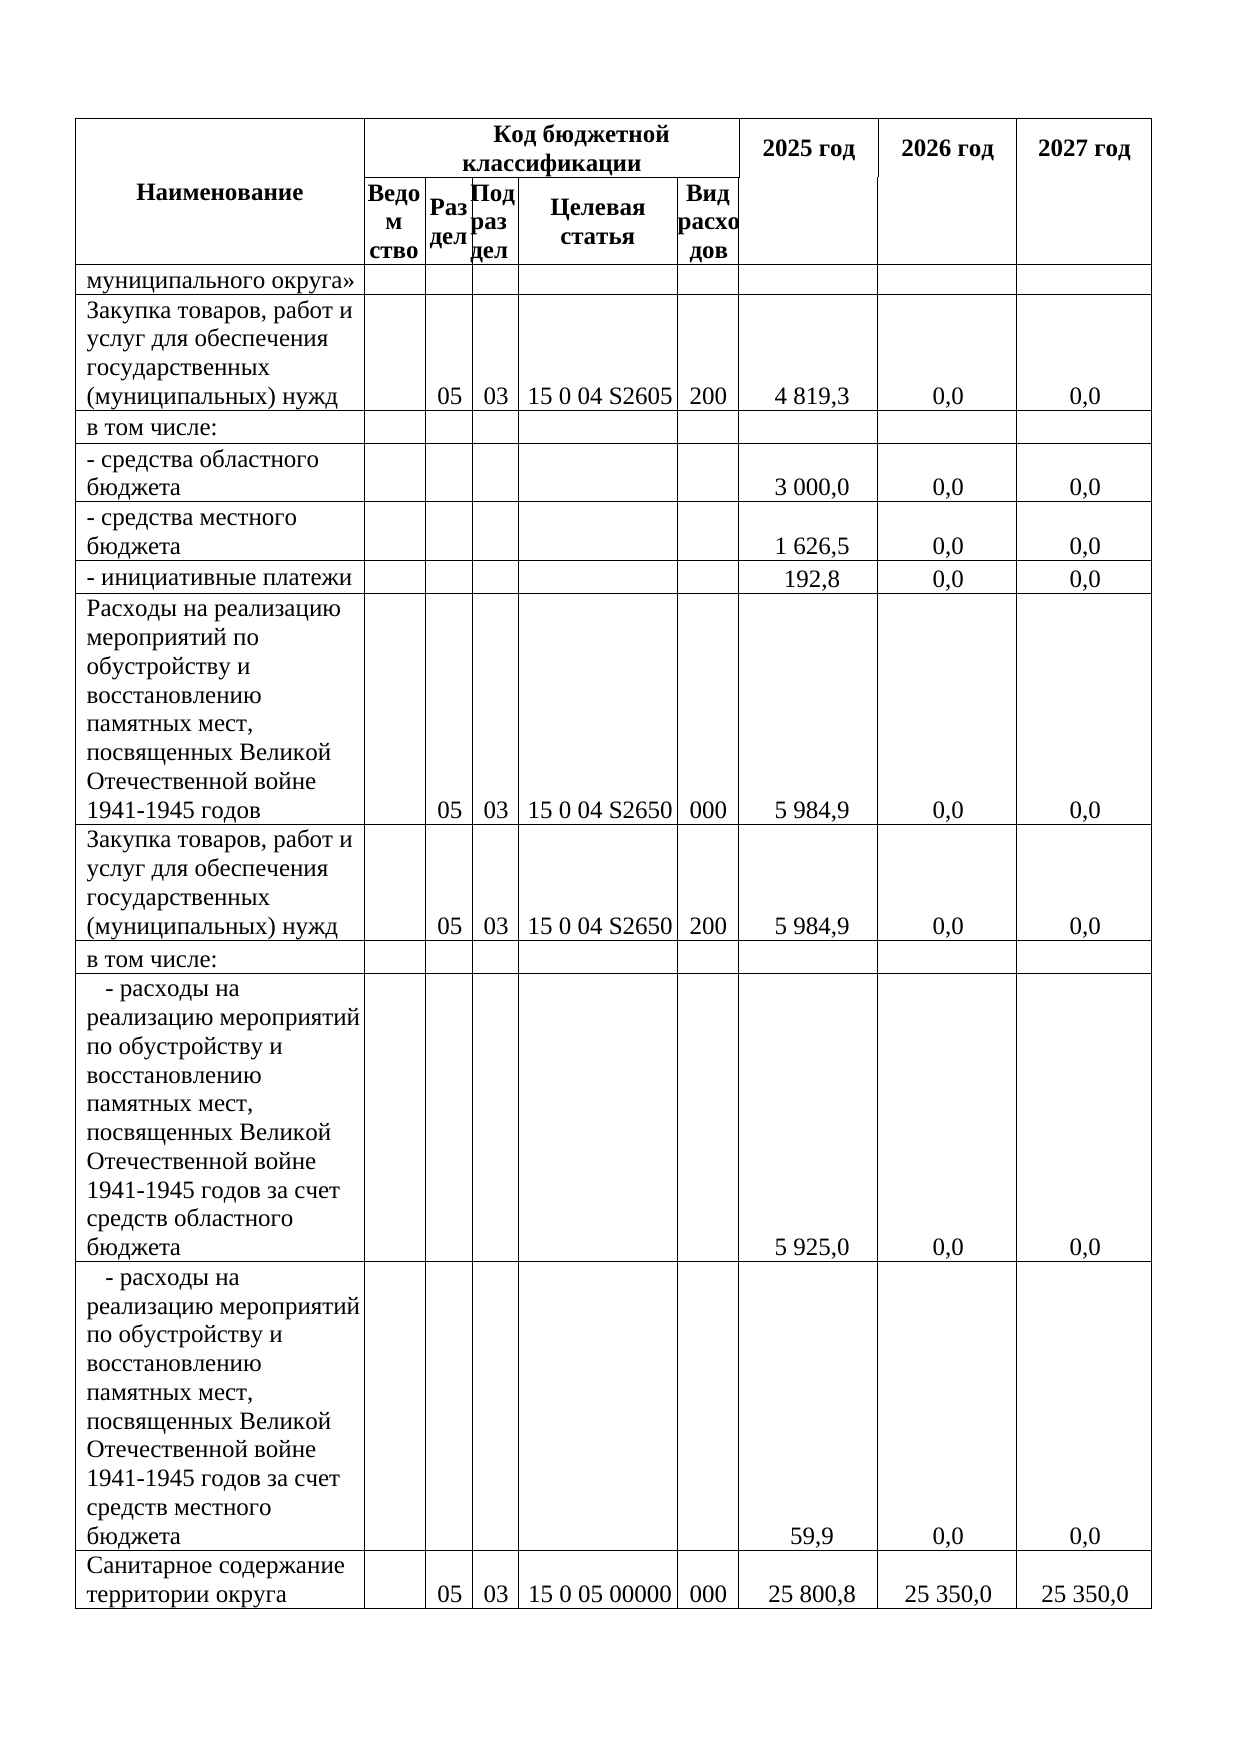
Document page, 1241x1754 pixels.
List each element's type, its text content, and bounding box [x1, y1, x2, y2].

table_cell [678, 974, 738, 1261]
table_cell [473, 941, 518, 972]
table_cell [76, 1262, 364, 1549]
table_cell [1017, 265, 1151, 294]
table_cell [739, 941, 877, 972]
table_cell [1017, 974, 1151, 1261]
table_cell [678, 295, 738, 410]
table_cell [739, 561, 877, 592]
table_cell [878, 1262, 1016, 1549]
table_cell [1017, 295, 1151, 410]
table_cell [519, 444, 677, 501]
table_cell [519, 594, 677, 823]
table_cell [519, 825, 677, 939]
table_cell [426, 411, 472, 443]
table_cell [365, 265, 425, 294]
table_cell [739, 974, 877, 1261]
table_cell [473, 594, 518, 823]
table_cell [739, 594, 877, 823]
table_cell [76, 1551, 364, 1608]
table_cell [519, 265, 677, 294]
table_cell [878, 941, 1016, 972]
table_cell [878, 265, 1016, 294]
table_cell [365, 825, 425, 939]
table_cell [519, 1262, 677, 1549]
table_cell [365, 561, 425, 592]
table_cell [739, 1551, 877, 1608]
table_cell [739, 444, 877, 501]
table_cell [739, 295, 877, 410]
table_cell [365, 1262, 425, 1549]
table_cell Вид расходов [678, 178, 738, 264]
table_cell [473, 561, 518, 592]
table_cell [739, 177, 877, 264]
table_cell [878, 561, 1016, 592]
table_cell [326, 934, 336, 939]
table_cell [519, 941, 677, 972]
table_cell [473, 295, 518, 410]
table_cell Раз дел [426, 178, 472, 264]
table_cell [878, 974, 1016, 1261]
table_cell Целевая статья [519, 178, 677, 264]
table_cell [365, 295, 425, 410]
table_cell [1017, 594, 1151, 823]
table_cell [1017, 177, 1151, 264]
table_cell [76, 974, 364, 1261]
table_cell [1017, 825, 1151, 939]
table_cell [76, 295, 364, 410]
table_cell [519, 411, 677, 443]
table_header 2025 год [740, 119, 878, 177]
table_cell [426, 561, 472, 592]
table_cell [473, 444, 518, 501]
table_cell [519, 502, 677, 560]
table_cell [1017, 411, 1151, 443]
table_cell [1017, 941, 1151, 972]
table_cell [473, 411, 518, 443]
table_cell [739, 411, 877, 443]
table_cell [878, 177, 1016, 264]
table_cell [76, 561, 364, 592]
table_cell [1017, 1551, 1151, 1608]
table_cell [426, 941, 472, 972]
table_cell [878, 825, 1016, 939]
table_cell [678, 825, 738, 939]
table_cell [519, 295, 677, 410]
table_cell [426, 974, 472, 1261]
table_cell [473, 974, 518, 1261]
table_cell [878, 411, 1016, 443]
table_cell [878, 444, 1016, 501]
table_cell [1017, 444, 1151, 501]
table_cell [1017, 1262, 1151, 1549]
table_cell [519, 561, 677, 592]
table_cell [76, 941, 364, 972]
table_header 2027 год [1017, 119, 1151, 177]
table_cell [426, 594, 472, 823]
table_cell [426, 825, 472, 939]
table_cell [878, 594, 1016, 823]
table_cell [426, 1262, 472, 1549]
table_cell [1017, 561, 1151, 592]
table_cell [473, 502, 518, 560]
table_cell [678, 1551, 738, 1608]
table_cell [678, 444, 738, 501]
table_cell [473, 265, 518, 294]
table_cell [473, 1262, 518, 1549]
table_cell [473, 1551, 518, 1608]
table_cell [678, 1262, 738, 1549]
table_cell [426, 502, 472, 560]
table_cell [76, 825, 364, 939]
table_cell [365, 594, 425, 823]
table_header Наименование [76, 119, 364, 264]
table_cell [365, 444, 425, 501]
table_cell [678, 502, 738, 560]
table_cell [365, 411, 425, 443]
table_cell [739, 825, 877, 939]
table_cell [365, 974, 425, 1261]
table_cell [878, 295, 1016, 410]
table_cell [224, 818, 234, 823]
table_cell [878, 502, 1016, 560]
table_header 2026 год [879, 119, 1016, 177]
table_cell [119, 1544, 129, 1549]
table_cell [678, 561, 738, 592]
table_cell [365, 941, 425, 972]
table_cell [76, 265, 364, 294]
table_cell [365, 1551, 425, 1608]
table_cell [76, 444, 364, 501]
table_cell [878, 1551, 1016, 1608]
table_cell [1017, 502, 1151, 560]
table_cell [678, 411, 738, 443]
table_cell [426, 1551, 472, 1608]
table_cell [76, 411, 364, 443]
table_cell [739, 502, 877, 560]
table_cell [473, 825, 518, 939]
table_header Код бюджетной классификации [365, 119, 739, 177]
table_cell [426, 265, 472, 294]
table_cell Ведом ство [365, 178, 425, 264]
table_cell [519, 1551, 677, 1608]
table_cell Под раз дел [473, 178, 518, 264]
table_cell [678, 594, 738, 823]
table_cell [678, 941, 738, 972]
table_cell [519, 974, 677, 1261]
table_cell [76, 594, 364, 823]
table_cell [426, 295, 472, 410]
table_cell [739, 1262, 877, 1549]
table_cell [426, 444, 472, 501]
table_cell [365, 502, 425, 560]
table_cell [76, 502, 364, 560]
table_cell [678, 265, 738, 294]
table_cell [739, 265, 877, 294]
